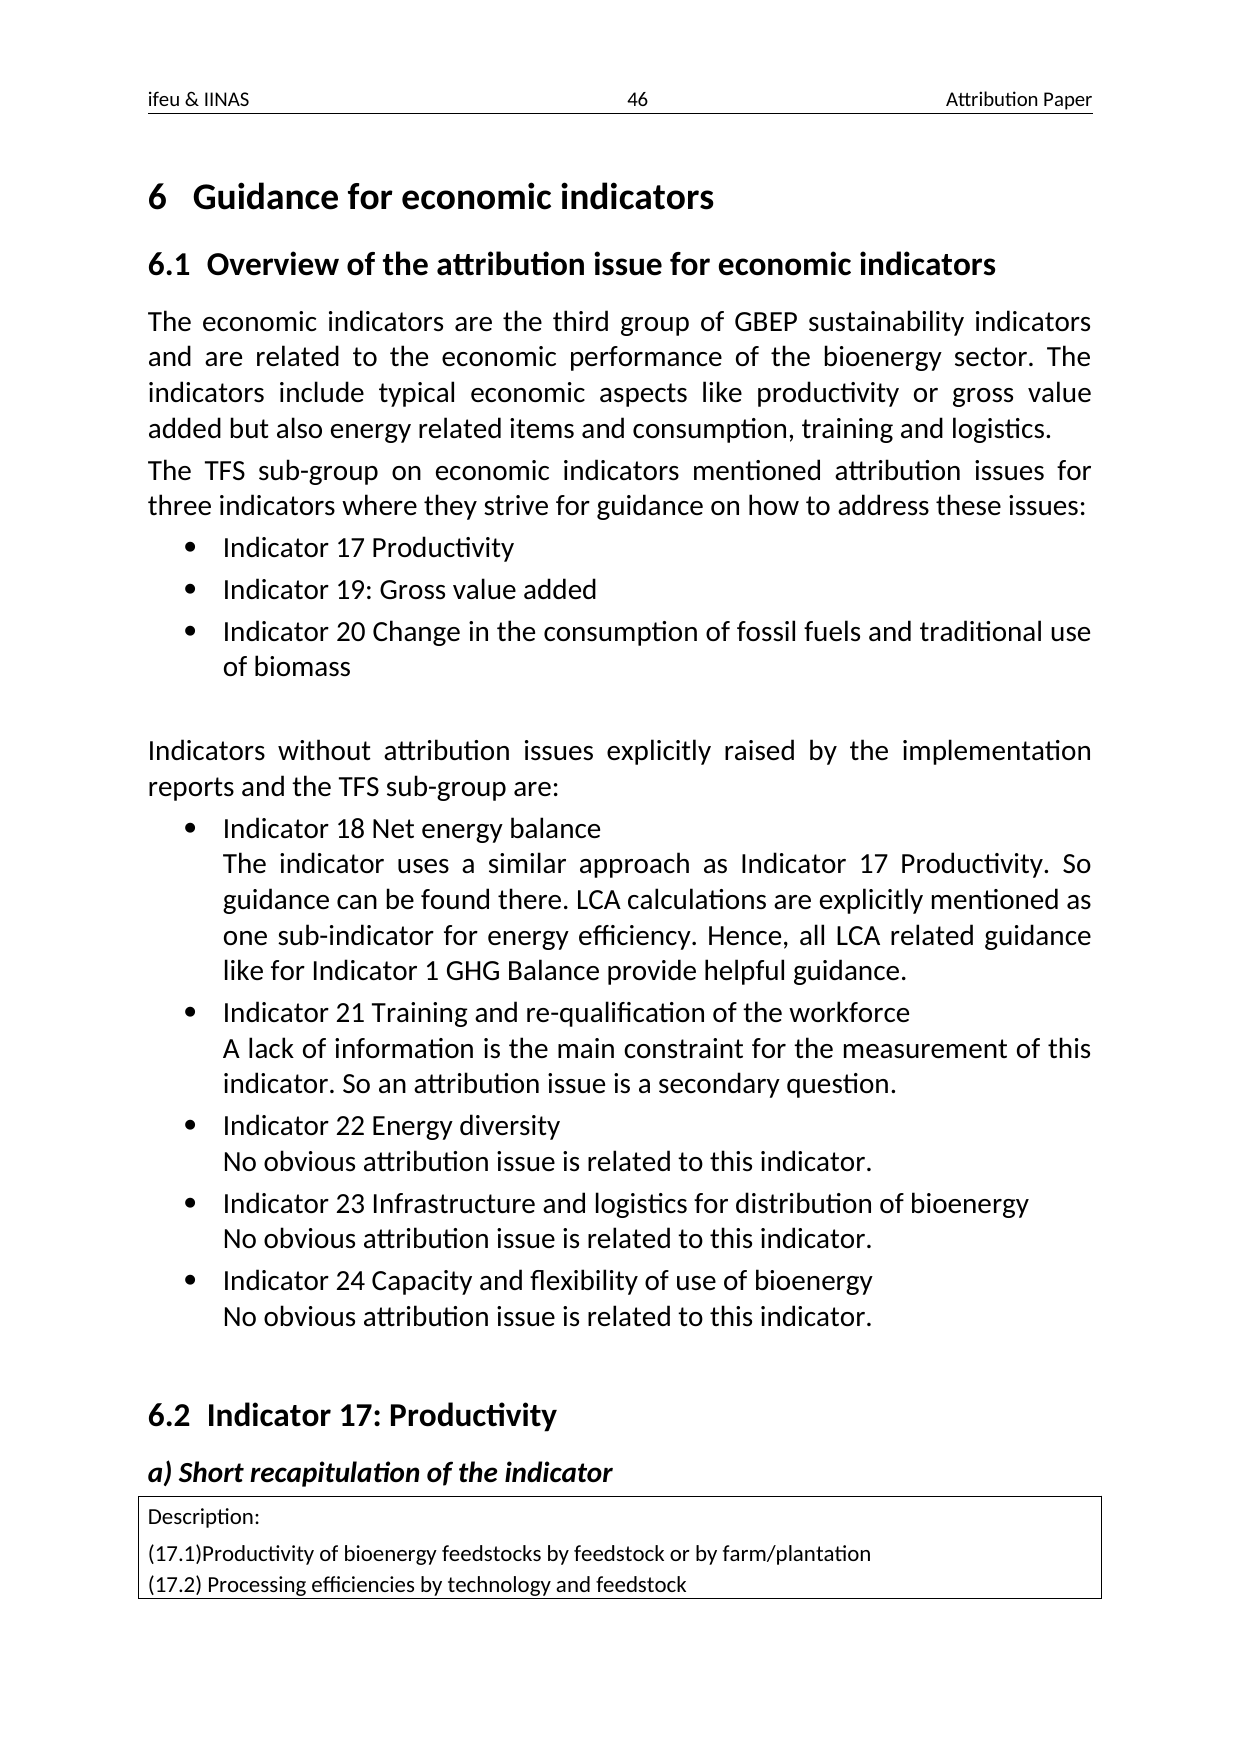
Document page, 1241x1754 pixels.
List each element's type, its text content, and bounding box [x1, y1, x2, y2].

subtitle Indicator 17: Productivity [148, 1394, 1093, 1435]
list Indicator 24 Capacity and flexibility of use of bioenergy No obvious attribution issue is related to this indicator. [185, 1262, 1093, 1333]
list Indicator 21 Training and re-qualification of the workforce A lack of information is the main constraint for the measurement of this indicator. So an attribution issue is a secondary question. [185, 994, 1093, 1101]
list Indicator 23 Infrastructure and logistics for distribution of bioenergy No obvious attribution issue is related to this indicator. [185, 1185, 1093, 1256]
subtitle Guidance for economic indicators [148, 173, 1093, 218]
text a) Short recapitulation of the indicator [148, 1454, 1093, 1489]
text The economic indicators are the third group of GBEP sustainability indicators and are related to the economic performance of the bioenergy sector. The indicators include typical economic aspects like productivity or gross value added but also energy related items and consumption, training and logistics. [148, 303, 1093, 445]
text The TFS sub-group on economic indicators mentioned attribution issues for three indicators where they strive for guidance on how to address these issues: [148, 452, 1093, 523]
list Indicator 22 Energy diversity No obvious attribution issue is related to this indicator. [185, 1107, 1093, 1178]
list Indicator 20 Change in the consumption of fossil fuels and traditional use of biomass [185, 613, 1093, 684]
text Description: [139, 1497, 1101, 1530]
text Indicators without attribution issues explicitly raised by the implementation reports and the TFS sub-group are: [148, 732, 1093, 803]
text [139, 1533, 1101, 1598]
list Indicator 17 Productivity [185, 529, 1093, 565]
list Indicator 18 Net energy balance The indicator uses a similar approach as Indicator 17 Productivity. So guidance can be found there. LCA calculations are explicitly mentioned as one sub-indicator for energy efficiency. Hence, all LCA related guidance like for Indicator 1 GHG Balance provide helpful guidance. [185, 810, 1093, 988]
list Indicator 19: Gross value added [185, 571, 1093, 607]
subtitle Overview of the attribution issue for economic indicators [148, 243, 1093, 284]
